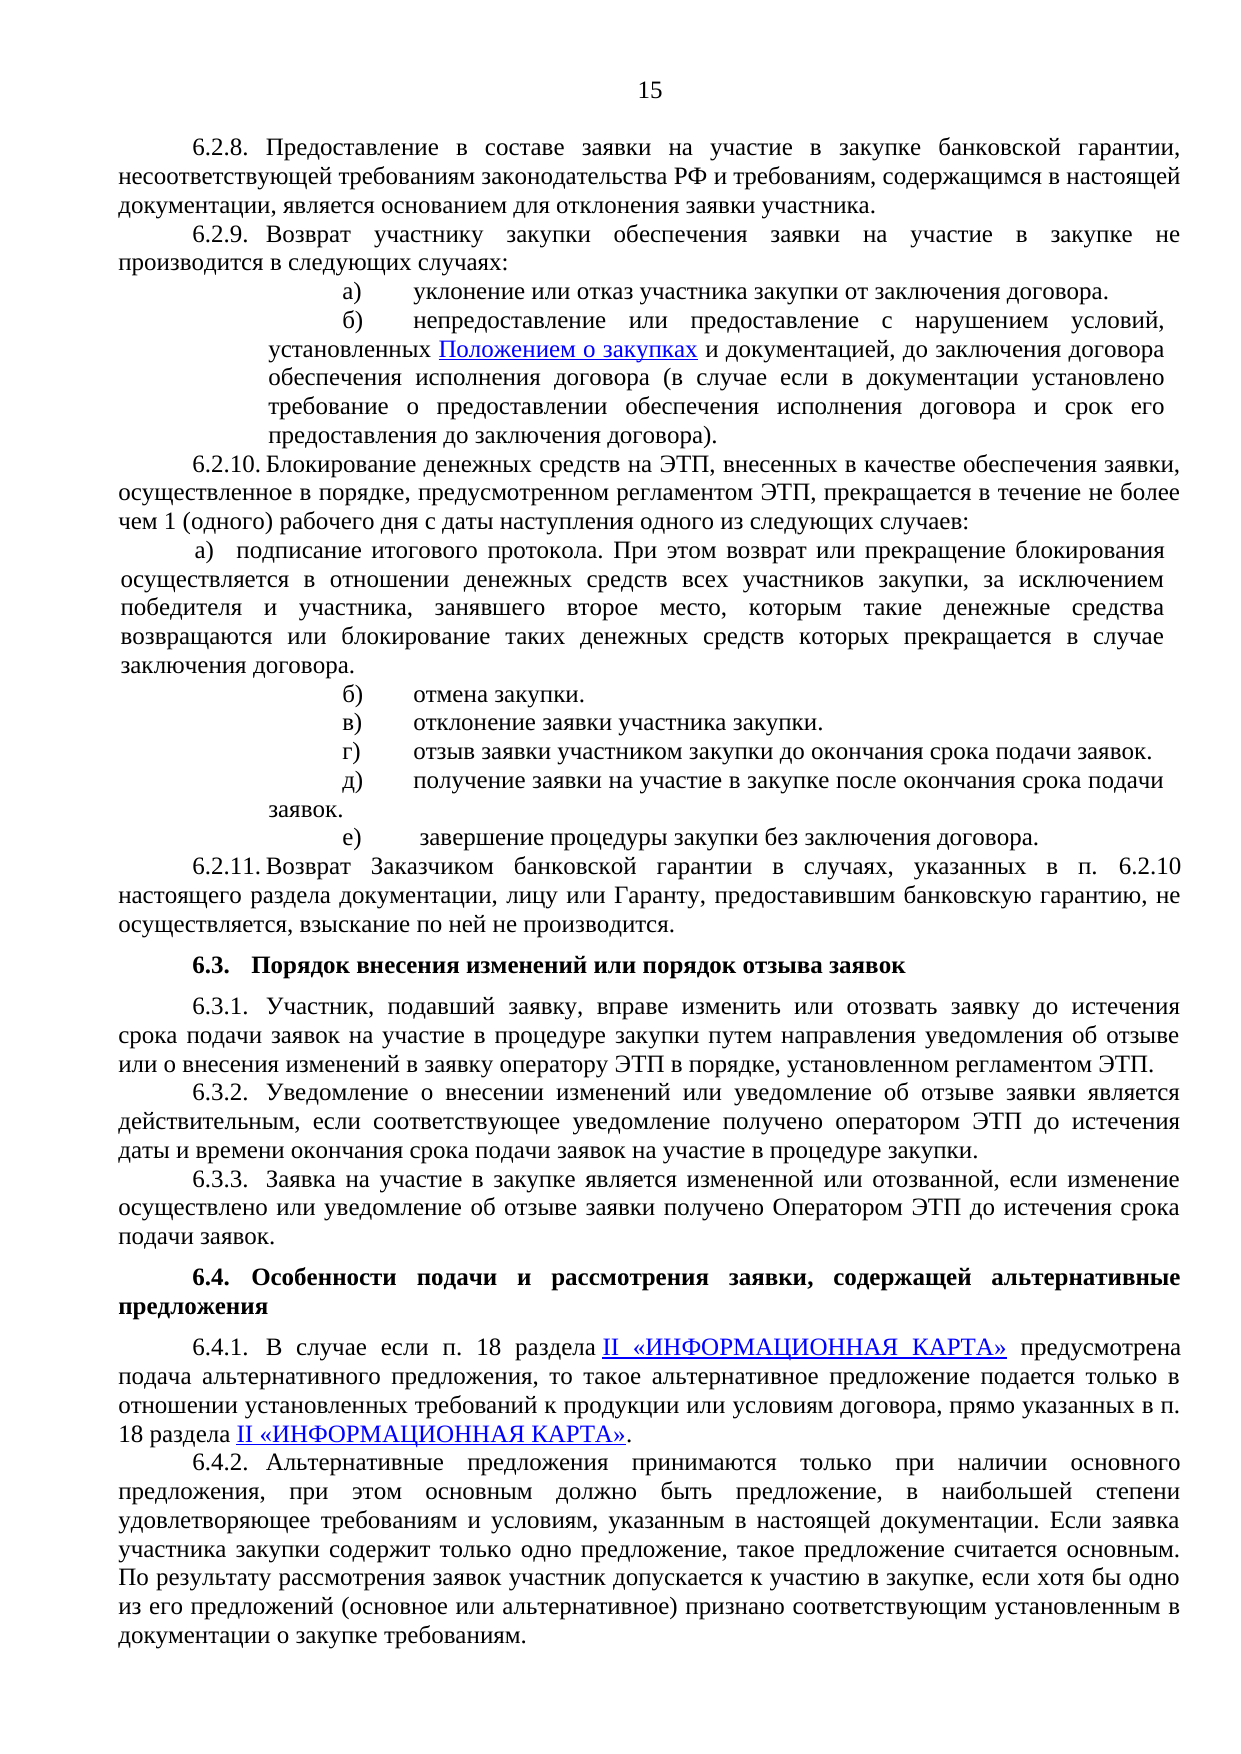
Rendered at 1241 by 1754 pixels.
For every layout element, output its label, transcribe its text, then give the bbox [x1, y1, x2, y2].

list Альтернативные предложения принимаются только при наличии основного предложения, при этом основным должно быть предложение, в наибольшей степени удовлетворяющее требованиям и условиям, указанным в настоящей документации. Если заявка участника закупки содержит только одно предложение, такое предложение считается основным. По результату рассмотрения заявок участник допускается к участию в закупке, если хотя бы одно из его предложений (основное или альтернативное) признано соответствующим установленным в документации о закупке требованиям. [118, 1447, 1181, 1649]
list Блокирование денежных средств на ЭТП, внесенных в качестве обеспечения заявки, осуществленное в порядке, предусмотренном регламентом ЭТП, прекращается в течение не более чем 1 (одного) рабочего дня с даты наступления одного из следующих случаев: [118, 449, 1181, 535]
list Возврат участнику закупки обеспечения заявки на участие в закупке не производится в следующих случаях: [118, 219, 1181, 276]
list Возврат Заказчиком банковской гарантии в случаях, указанных в п. 6.2.10 настоящего раздела документации, лицу или Гаранту, предоставившим банковскую гарантию, не осуществляется, взыскание по ней не производится. [118, 851, 1181, 937]
list отзыв заявки участником закупки до окончания срока подачи заявок. [268, 736, 1165, 765]
list отмена закупки. [268, 679, 1165, 707]
list подписание итогового протокола. При этом возврат или прекращение блокирования осуществляется в отношении денежных средств всех участников закупки, за исключением победителя и участника, занявшего второе место, которым такие денежные средства возвращаются или блокирование таких денежных средств которых прекращается в случае заключения договора. [120, 535, 1165, 679]
list Порядок внесения изменений или порядок отзыва заявок [118, 950, 1181, 979]
list В случае если п. 18 раздела II «ИНФОРМАЦИОННАЯ КАРТА» предусмотрена подача альтернативного предложения, то такое альтернативное предложение подается только в отношении установленных требований к продукции или условиям договора, прямо указанных в п. 18 раздела II «ИНФОРМАЦИОННАЯ КАРТА». [118, 1332, 1181, 1447]
list непредоставление или предоставление с нарушением условий, установленных Положением о закупках и документацией, до заключения договора обеспечения исполнения договора (в случае если в документации установлено требование о предоставлении обеспечения исполнения договора и срок его предоставления до заключения договора). [268, 305, 1165, 449]
list получение заявки на участие в закупке после окончания срока подачи заявок. [268, 765, 1165, 822]
list Участник, подавший заявку, вправе изменить или отозвать заявку до истечения срока подачи заявок на участие в процедуре закупки путем направления уведомления об отзыве или о внесения изменений в заявку оператору ЭТП в порядке, установленном регламентом ЭТП. [118, 991, 1181, 1077]
list завершение процедуры закупки без заключения договора. [268, 822, 1165, 851]
list Заявка на участие в закупке является измененной или отозванной, если изменение осуществлено или уведомление об отзыве заявки получено Оператором ЭТП до истечения срока подачи заявок. [118, 1164, 1181, 1250]
list Особенности подачи и рассмотрения заявки, содержащей альтернативные предложения [118, 1262, 1181, 1320]
list отклонение заявки участника закупки. [268, 707, 1165, 736]
list Уведомление о внесении изменений или уведомление об отзыве заявки является действительным, если соответствующее уведомление получено оператором ЭТП до истечения даты и времени окончания срока подачи заявок на участие в процедуре закупки. [118, 1077, 1181, 1164]
list уклонение или отказ участника закупки от заключения договора. [268, 276, 1165, 305]
list Предоставление в составе заявки на участие в закупке банковской гарантии, несоответствующей требованиям законодательства РФ и требованиям, содержащимся в настоящей документации, является основанием для отклонения заявки участника. [118, 132, 1181, 219]
